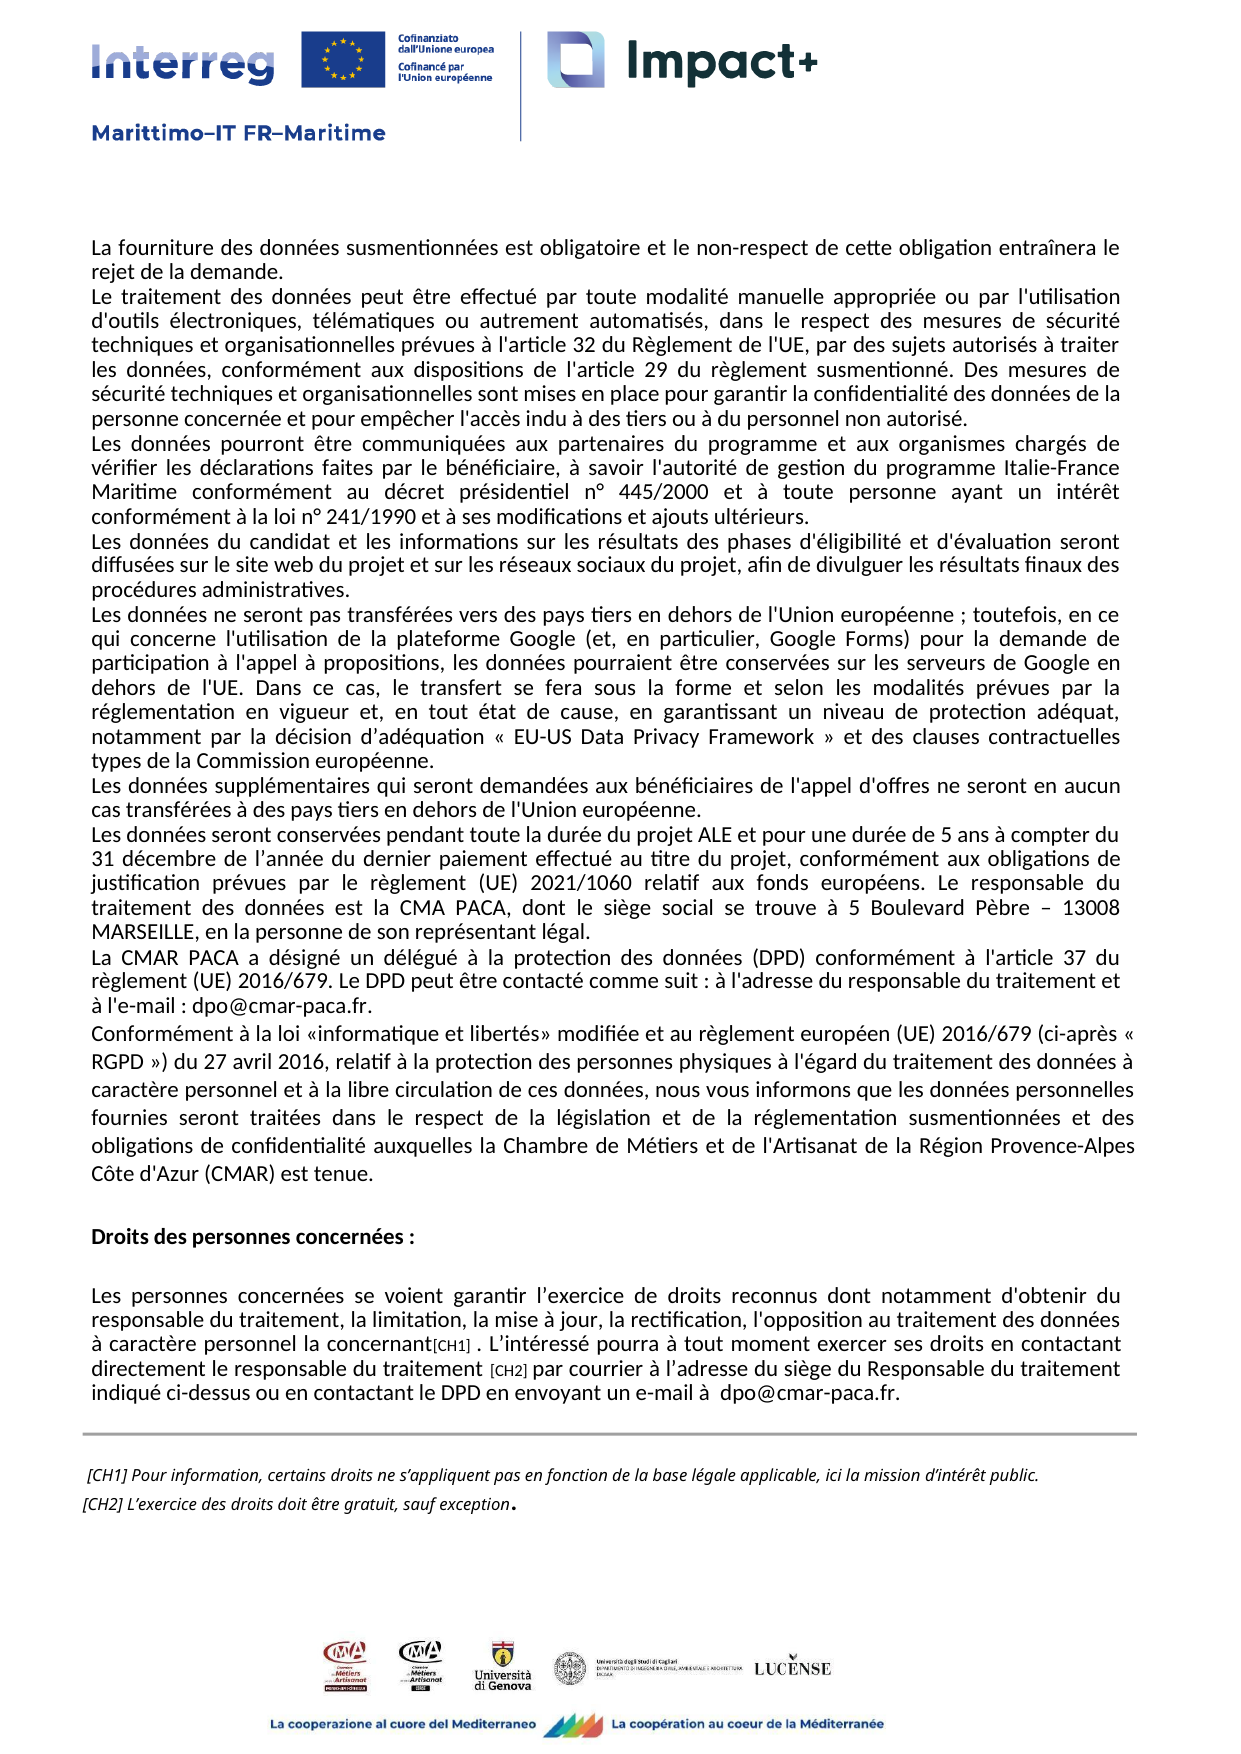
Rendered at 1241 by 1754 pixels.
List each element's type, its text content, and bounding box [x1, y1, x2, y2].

text Les données pourront être communiquées aux partenaires du programme et aux organismes chargés de vérifier les déclarations faites par le bénéficiaire, à savoir l'autorité de gestion du programme Italie-France Maritime conformément au décret présidentiel n° 445/2000 et à toute personne ayant un intérêt conformément à la loi n° 241/1990 et à ses modifications et ajouts ultérieurs. [91, 432, 1122, 530]
text Les données ne seront pas transférées vers des pays tiers en dehors de l'Union européenne ; toutefois, en ce qui concerne l'utilisation de la plateforme Google (et, en particulier, Google Forms) pour la demande de participation à l'appel à propositions, les données pourraient être conservées sur les serveurs de Google en dehors de l'UE. Dans ce cas, le transfert se fera sous la forme et selon les modalités prévues par la réglementation en vigueur et, en tout état de cause, en garantissant un niveau de protection adéquat, notamment par la décision d’adéquation « EU-US Data Privacy Framework » et des clauses contractuelles types de la Commission européenne. [91, 603, 1122, 774]
picture [82, 0, 833, 177]
text [CH2] L’exercice des droits doit être gratuit, sauf exception. [83, 1486, 1137, 1516]
picture [312, 1631, 847, 1696]
text Conformément à la loi «informatique et libertés» modifiée et au règlement européen (UE) 2016/679 (ci-après « RGPD ») du 27 avril 2016, relatif à la protection des personnes physiques à l'égard du traitement des données à caractère personnel et à la libre circulation de ces données, nous vous informons que les données personnelles fournies seront traitées dans le respect de la législation et de la réglementation susmentionnées et des obligations de confidentialité auxquelles la Chambre de Métiers et de l'Artisanat de la Région Provence-Alpes Côte d'Azur (CMAR) est tenue. [91, 1019, 1137, 1187]
picture [267, 1704, 888, 1746]
text Droits des personnes concernées : [91, 1222, 1137, 1250]
text La fourniture des données susmentionnées est obligatoire et le non-respect de cette obligation entraînera le rejet de la demande. [91, 236, 1122, 285]
text Les données supplémentaires qui seront demandées aux bénéficiaires de l'appel d'offres ne seront en aucun cas transférées à des pays tiers en dehors de l'Union européenne. [91, 774, 1122, 823]
text [CH1] Pour information, certains droits ne s’appliquent pas en fonction de la base légale applicable, ici la mission d’intérêt public. [83, 1463, 1137, 1486]
text Les données seront conservées pendant toute la durée du projet ALE et pour une durée de 5 ans à compter du 31 décembre de l’année du dernier paiement effectué au titre du projet, conformément aux obligations de justification prévues par le règlement (UE) 2021/1060 relatif aux fonds européens. Le responsable du traitement des données est la CMA PACA, dont le siège social se trouve à 5 Boulevard Pèbre – 13008 MARSEILLE, en la personne de son représentant légal. [91, 823, 1122, 946]
text Les données du candidat et les informations sur les résultats des phases d'éligibilité et d'évaluation seront diffusées sur le site web du projet et sur les réseaux sociaux du projet, afin de divulguer les résultats finaux des procédures administratives. [91, 530, 1122, 603]
text La CMAR PACA a désigné un délégué à la protection des données (DPD) conformément à l'article 37 du règlement (UE) 2016/679. Le DPD peut être contacté comme suit : à l'adresse du responsable du traitement et à l'e-mail : dpo@cmar-paca.fr. [91, 946, 1122, 1019]
text Le traitement des données peut être effectué par toute modalité manuelle appropriée ou par l'utilisation d'outils électroniques, télématiques ou autrement automatisés, dans le respect des mesures de sécurité techniques et organisationnelles prévues à l'article 32 du Règlement de l'UE, par des sujets autorisés à traiter les données, conformément aux dispositions de l'article 29 du règlement susmentionné. Des mesures de sécurité techniques et organisationnelles sont mises en place pour garantir la confidentialité des données de la personne concernée et pour empêcher l'accès indu à des tiers ou à du personnel non autorisé. [91, 285, 1122, 432]
text Les personnes concernées se voient garantir l’exercice de droits reconnus dont notamment d'obtenir du responsable du traitement, la limitation, la mise à jour, la rectification, l'opposition au traitement des données à caractère personnel la concernant[CH1] . L’intéressé pourra à tout moment exercer ses droits en contactant directement le responsable du traitement [CH2] par courrier à l’adresse du siège du Responsable du traitement indiqué ci-dessus ou en contactant le DPD en envoyant un e-mail à dpo@cmar-paca.fr. [91, 1284, 1122, 1406]
